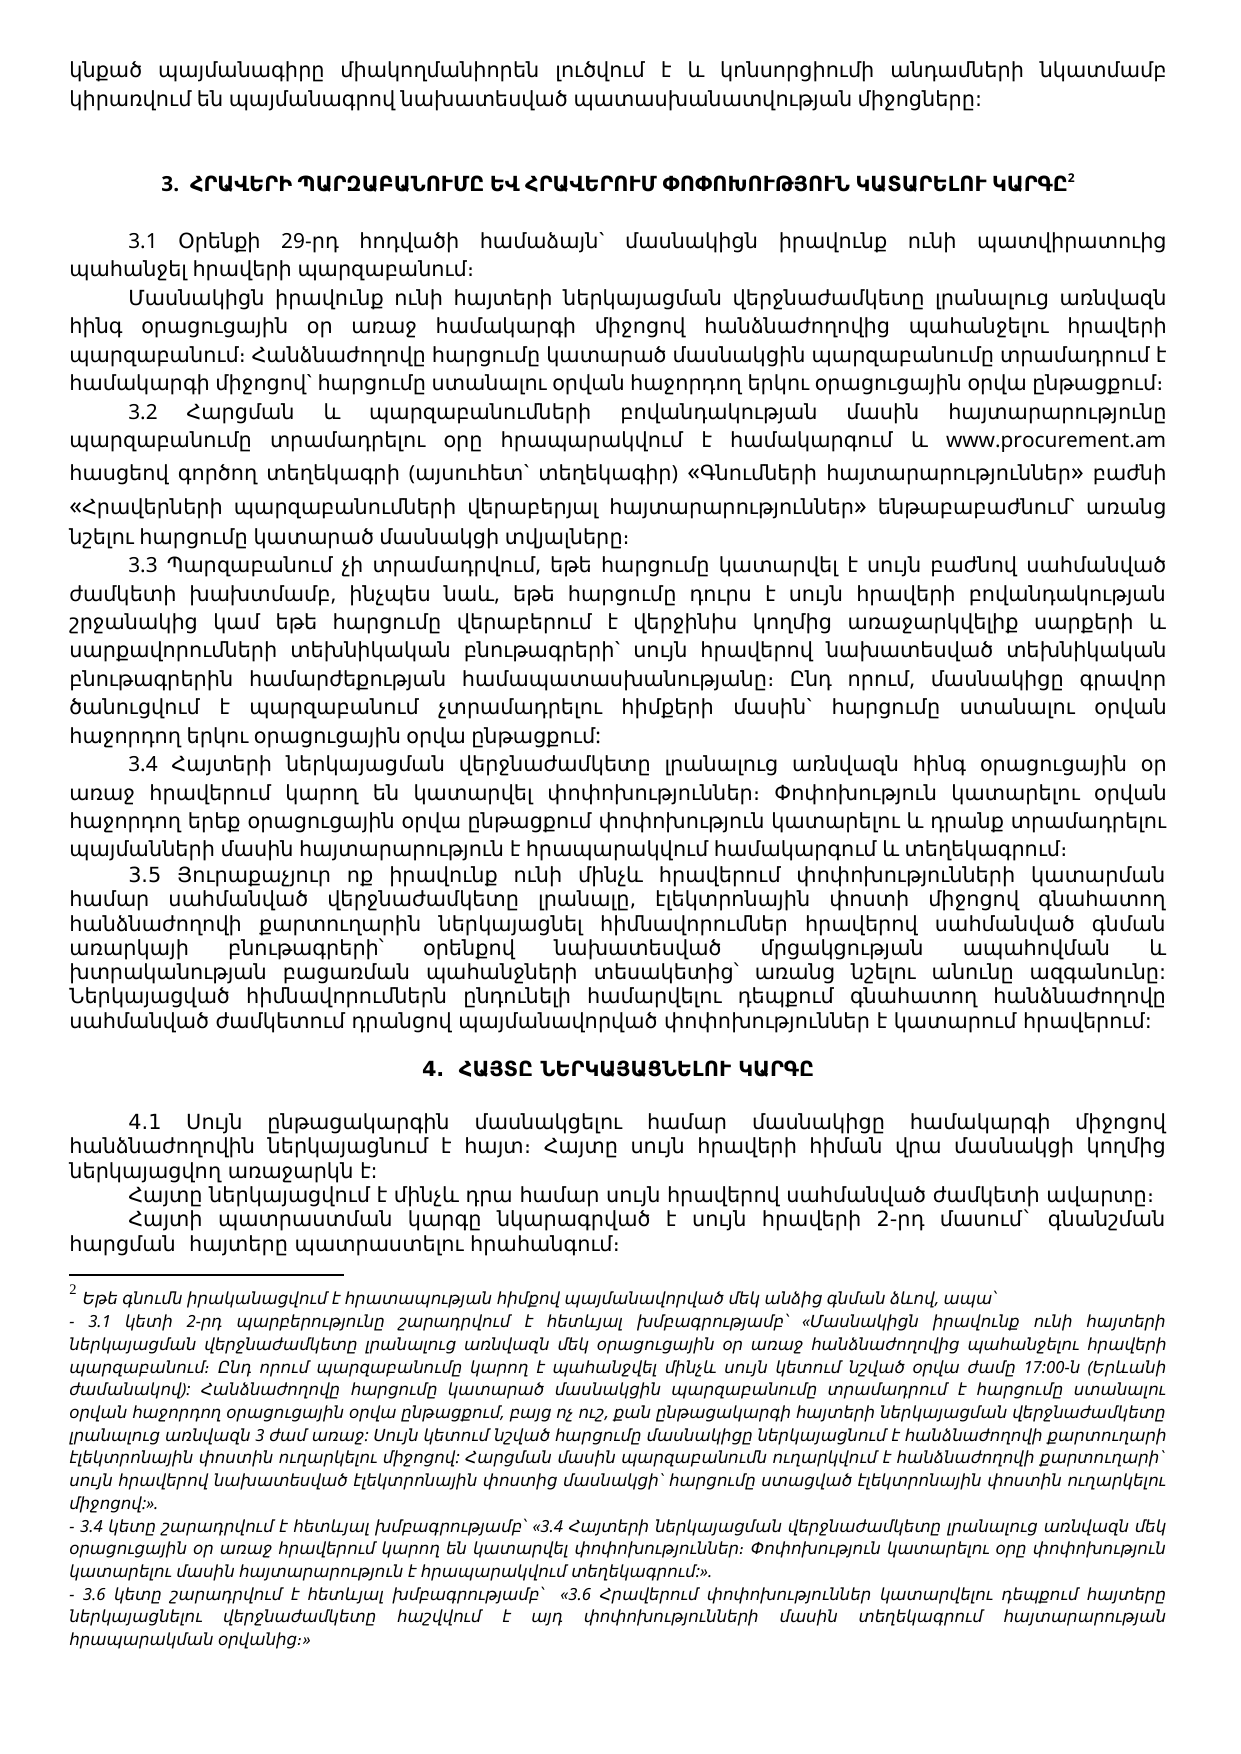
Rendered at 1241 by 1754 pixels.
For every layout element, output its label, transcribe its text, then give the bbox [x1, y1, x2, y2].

text Մասնակիցն իրավունք ունի հայտերի ներկայացման վերջնաժամկետը լրանալուց առնվազն հինգ օրացուցային օր առաջ համակարգի միջոցով հանձնաժողովից պահանջելու հրավերի պարզաբանում։ Հանձնաժողովը հարցումը կատարած մասնակցին պարզաբանումը տրամադրում է համակարգի միջոցով` հարցումը ստանալու օրվան հաջորդող երկու օրացուցային օրվա ընթացքում։ [69, 283, 1167, 397]
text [69, 56, 1167, 112]
text Հայտը ներկայացվում է մինչև դրա համար սույն հրավերով սահմանված ժամկետի ավարտը։ [69, 1183, 1167, 1207]
text 3.4 Հայտերի ներկայացման վերջնաժամկետը լրանալուց առնվազն հինգ օրացուցային օր առաջ հրավերում կարող են կատարվել փոփոխություններ։ Փոփոխություն կատարելու օրվան հաջորդող երեք օրացուցային օրվա ընթացքում փոփոխություն կատարելու և դրանք տրամադրելու պայմանների մասին հայտարարություն է հրապարակվում համակարգում և տեղեկագրում։ [69, 749, 1167, 863]
text 3. ՀՐԱՎԵՐԻ ՊԱՐԶԱԲԱՆՈՒՄԸ ԵՎ ՀՐԱՎԵՐՈՒՄ ՓՈՓՈԽՈՒԹՅՈՒՆ ԿԱՏԱՐԵԼՈՒ ԿԱՐԳԸ [69, 169, 1167, 198]
text 3.3 Պարզաբանում չի տրամադրվում, եթե հարցումը կատարվել է սույն բաժնով սահմանված ժամկետի խախտմամբ, ինչպես նաև, եթե հարցումը դուրս է սույն հրավերի բովանդակության շրջանակից կամ եթե հարցումը վերաբերում է վերջինիս կողմից առաջարկվելիք սարքերի և սարքավորումների տեխնիկական բնութագրերի` սույն հրավերով նախատեսված տեխնիկական բնութագրերին համարժեքության համապատասխանությանը։ Ընդ որում, մասնակիցը գրավոր ծանուցվում է պարզաբանում չտրամադրելու հիմքերի մասին` հարցումը ստանալու օրվան հաջորդող երկու օրացուցային օրվա ընթացքում: [69, 550, 1167, 749]
text 4.1 Սույն ընթացակարգին մասնակցելու համար մասնակիցը համակարգի միջոցով հանձնաժողովին ներկայացնում է հայտ։ Հայտը սույն հրավերի հիման վրա մասնակցի կողմից ներկայացվող առաջարկն է: [69, 1110, 1167, 1183]
text Հայտի պատրաստման կարգը նկարագրված է սույն հրավերի 2-րդ մասում` գնանշման հարցման հայտերը պատրաստելու հրահանգում։ [69, 1207, 1167, 1256]
text 3.1 Օրենքի 29-րդ հոդվածի համաձայն` մասնակիցն իրավունք ունի պատվիրատուից պահանջել հրավերի պարզաբանում։ [69, 226, 1167, 283]
text 3.5 Յուրաքաչյուր ոք իրավունք ունի մինչև հրավերում փոփոխությունների կատարման համար սահմանված վերջնաժամկետը լրանալը, էլեկտրոնային փոստի միջոցով գնահատող հանձնաժողովի քարտուղարին ներկայացնել հիմնավորումներ հրավերով սահմանված գնման առարկայի բնութագրերի՝ օրենքով նախատեսված մրցակցության ապահովման և խտրականության բացառման պահանջների տեսակետից՝ առանց նշելու անունը ազգանունը: Ներկայացված հիմնավորումներն ընդունելի համարվելու դեպքում գնահատող հանձնաժողովը սահմանված ժամկետում դրանցով պայմանավորված փոփոխություններ է կատարում հրավերում: [69, 863, 1167, 1033]
text 3.2 Հարցման և պարզաբանումների բովանդակության մասին հայտարարությունը պարզաբանումը տրամադրելու օրը հրապարակվում է համակարգում և www.procurement.am հասցեով գործող տեղեկագրի (այսուհետ` տեղեկագիր) «Գնումների հայտարարություններ» բաժնի «Հրավերների պարզաբանումների վերաբերյալ հայտարարություններ» ենթաբաբաժնում` առանց նշելու հարցումը կատարած մասնակցի տվյալները։ [69, 397, 1167, 550]
text 4. ՀԱՅՏԸ ՆԵՐԿԱՅԱՑՆԵԼՈՒ ԿԱՐԳԸ [69, 1057, 1167, 1081]
